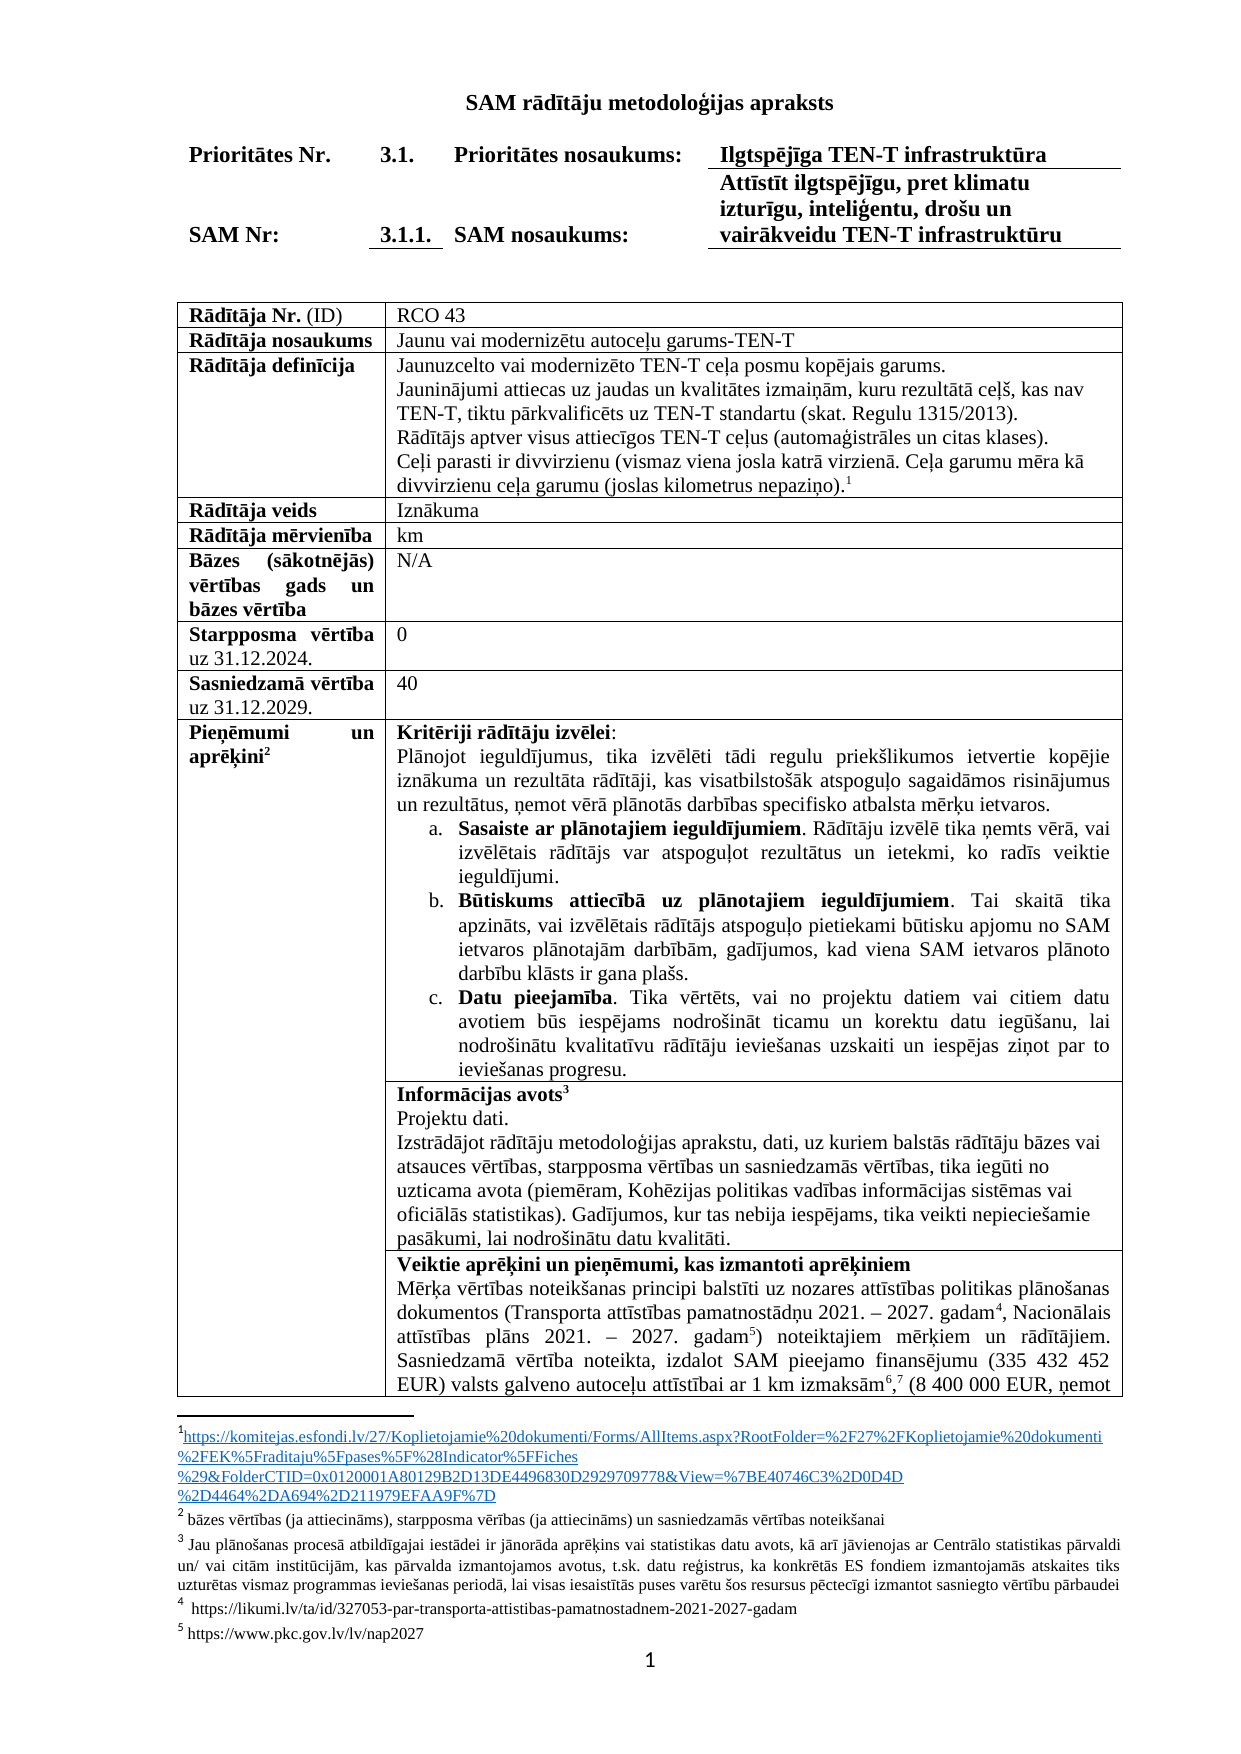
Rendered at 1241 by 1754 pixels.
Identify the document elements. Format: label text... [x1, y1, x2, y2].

table_cell Bāzes (sākotnējās) vērtības gads un bāzes vērtība [178, 549, 385, 621]
table_cell 0 [386, 622, 1122, 670]
table_cell Rādītāja nosaukums [178, 328, 385, 352]
table_header Ilgtspējīga TEN-T infrastruktūra [708, 141, 1121, 168]
table_cell SAM nosaukums: [443, 168, 708, 248]
table_cell Iznākuma [386, 498, 1122, 522]
table_cell Attīstīt ilgtspējīgu, pret klimatu izturīgu, inteliģentu, drošu un vairākveidu TEN-T infrastruktūru [708, 169, 1121, 248]
table_cell Rādītāja definīcija [178, 353, 385, 497]
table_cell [386, 1251, 1122, 1396]
table_cell Rādītāja veids [178, 498, 385, 522]
table_cell 3.1.1. [369, 168, 443, 248]
table_cell Pieņēmumi un aprēķini [178, 720, 385, 1396]
table_cell Informācijas avots Projektu dati. Izstrādājot rādītāju metodoloģijas aprakstu, dati, uz kuriem balstās rādītāju bāzes vai atsauces vērtības, starpposma vērtības un sasniedzamās vērtības, tika iegūti no uzticama avota (piemēram, Kohēzijas politikas vadības informācijas sistēmas vai oficiālās statistikas). Gadījumos, kur tas nebija iespējams, tika veikti nepieciešamie pasākumi, lai nodrošinātu datu kvalitāti. [386, 1082, 1122, 1250]
table_cell km [386, 523, 1122, 547]
table_cell Kritēriji rādītāju izvēlei: Plānojot ieguldījumus, tika izvēlēti tādi regulu priekšlikumos ietvertie kopējie iznākuma un rezultāta rādītāji, kas visatbilstošāk atspoguļo sagaidāmos risinājumus un rezultātus, ņemot vērā plānotās darbības specifisko atbalsta mērķu ietvaros. Sasaiste ar plānotajiem ieguldījumiem. Rādītāju izvēlē tika ņemts vērā, vai izvēlētais rādītājs var atspoguļot rezultātus un ietekmi, ko radīs veiktie ieguldījumi. Būtiskums attiecībā uz plānotajiem ieguldījumiem. Tai skaitā tika apzināts, vai izvēlētais rādītājs atspoguļo pietiekami būtisku apjomu no SAM ietvaros plānotajām darbībām, gadījumos, kad viena SAM ietvaros plānoto darbību klāsts ir gana plašs. Datu pieejamība. Tika vērtēts, vai no projektu datiem vai citiem datu avotiem būs iespējams nodrošināt ticamu un korektu datu iegūšanu, lai nodrošinātu kvalitatīvu rādītāju ieviešanas uzskaiti un iespējas ziņot par to ieviešanas progresu. [386, 720, 1122, 1081]
table_cell Jaunu vai modernizētu autoceļu garums-TEN-T [386, 328, 1122, 352]
table_cell N/A [386, 549, 1122, 621]
table_header Prioritātes nosaukums: [443, 141, 708, 168]
table_cell Sasniedzamā vērtība uz 31.12.2029. [178, 671, 385, 719]
table_cell SAM Nr: [177, 168, 368, 248]
table_cell Jaunuzcelto vai modernizēto TEN-T ceļa posmu kopējais garums. Jauninājumi attiecas uz jaudas un kvalitātes izmaiņām, kuru rezultātā ceļš, kas nav TEN-T, tiktu pārkvalificēts uz TEN-T standartu (skat. Regulu 1315/2013). Rādītājs aptver visus attiecīgos TEN-T ceļus (automaģistrāles un citas klases). Ceļi parasti ir divvirzienu (vismaz viena josla katrā virzienā. Ceļa garumu mēra kā divvirzienu ceļa garumu (joslas kilometrus nepaziņo). [386, 353, 1122, 497]
table_header Rādītāja Nr. (ID) [178, 303, 385, 327]
table_cell 40 [386, 671, 1122, 719]
table_header Prioritātes Nr. [177, 141, 368, 168]
table_header 3.1. [369, 141, 443, 168]
table_cell Rādītāja mērvienība [178, 523, 385, 547]
table_header RCO 43 [386, 303, 1122, 327]
text SAM rādītāju metodoloģijas apraksts [177, 89, 1122, 115]
table_cell Starpposma vērtība uz 31.12.2024. [178, 622, 385, 670]
